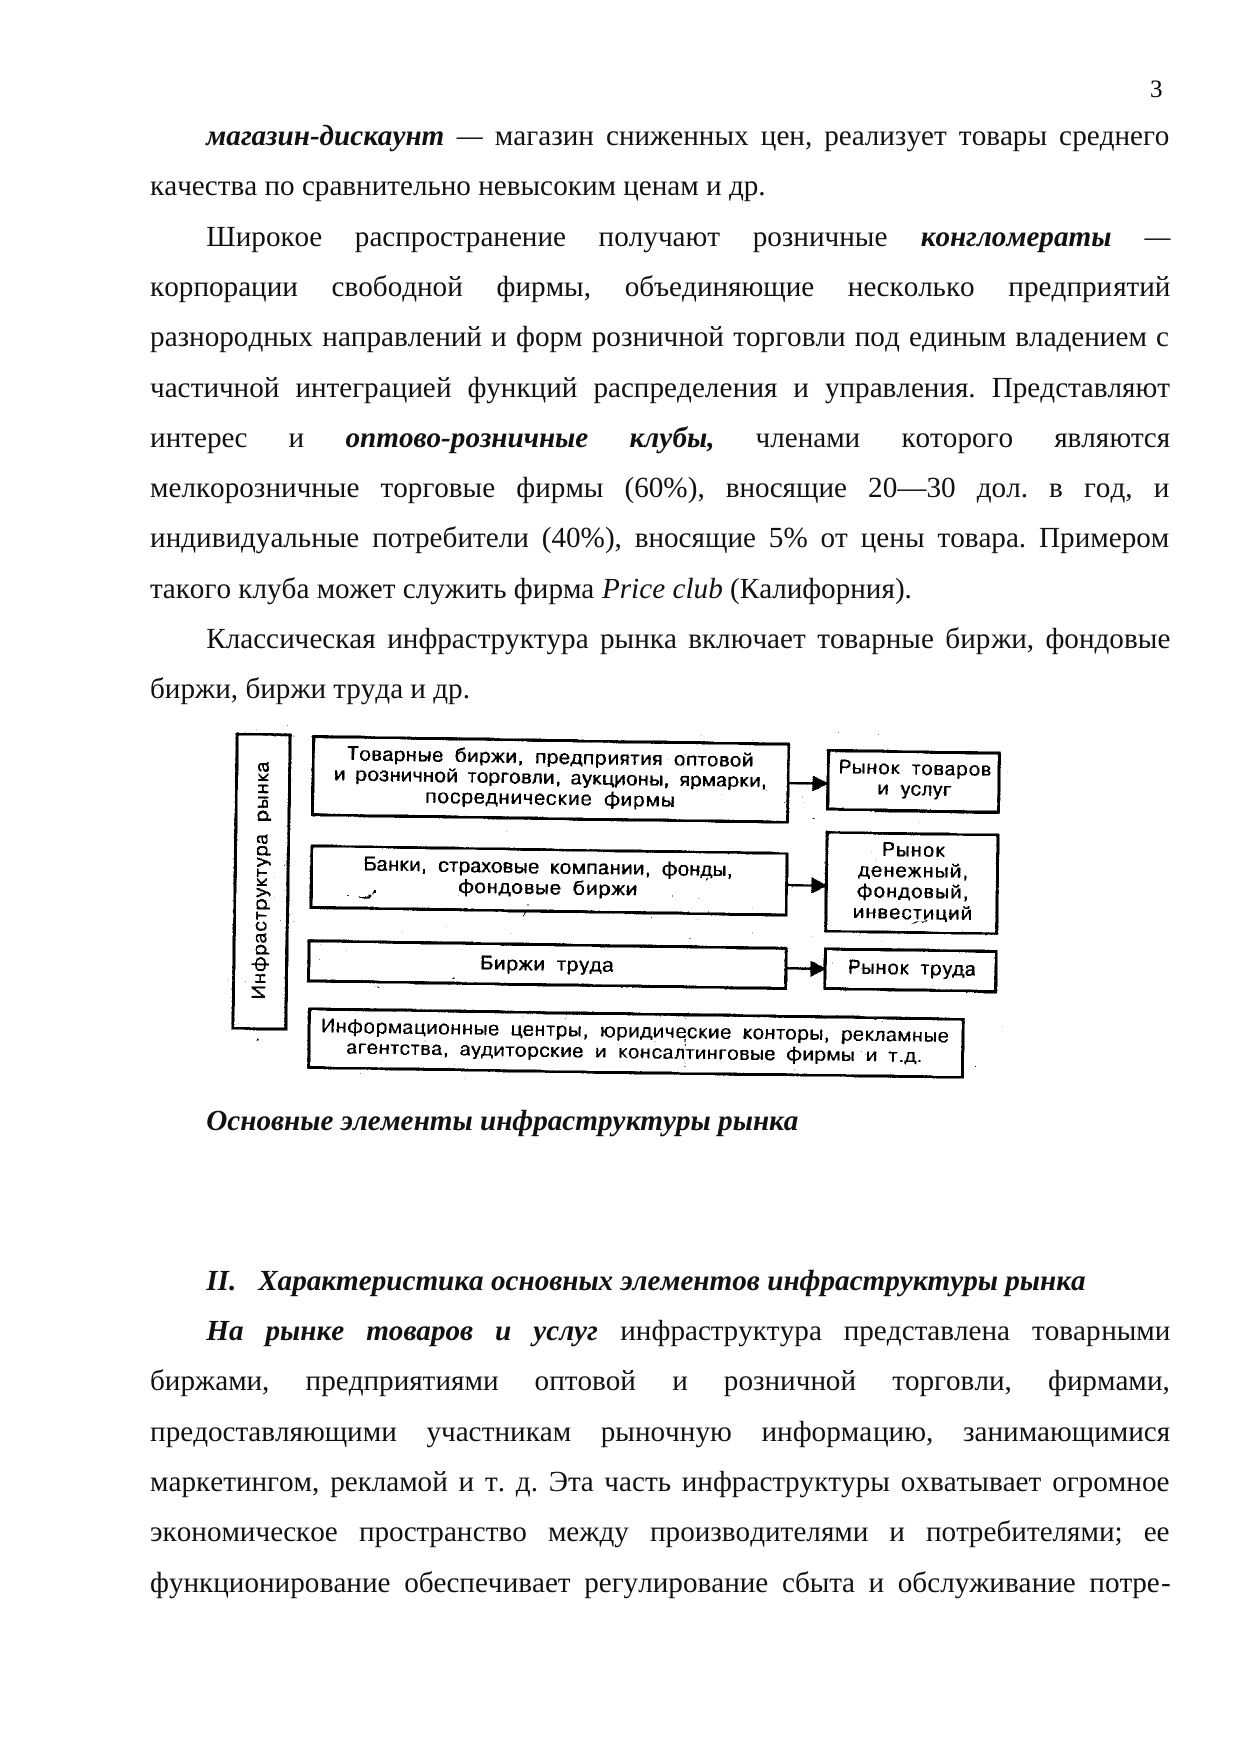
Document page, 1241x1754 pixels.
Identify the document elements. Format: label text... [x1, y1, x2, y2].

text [150, 1313, 1170, 1598]
picture [206, 721, 1010, 1083]
text II. Характеристика основных элементов инфраструктуры рынка [150, 1263, 1170, 1296]
text Широкое распространение получают розничные конгломераты — корпорации свободной фирмы, объединяющие несколько предприятий разнородных направлений и форм розничной торговли под единым владением с частичной интеграцией функций распределения и управления. Представляют интерес и оптово-розничные клубы, членами которого являются мелкорозничные торговые фирмы (60%), вносящие 20—30 дол. в год, и индивидуальные потребители (40%), вносящие 5% от цены товара. Примером такого клуба может служить фирма Price club (Калифорния). [150, 219, 1170, 604]
text Классическая инфраструктура рынка включает товарные биржи, фондовые биржи, биржи труда и др. [150, 621, 1170, 705]
text магазин-дискаунт — магазин сниженных цен, реализует товары среднего качества по сравнительно невысоким ценам и др. [150, 118, 1170, 202]
text Основные элементы инфраструктуры рынка [150, 1103, 1170, 1137]
